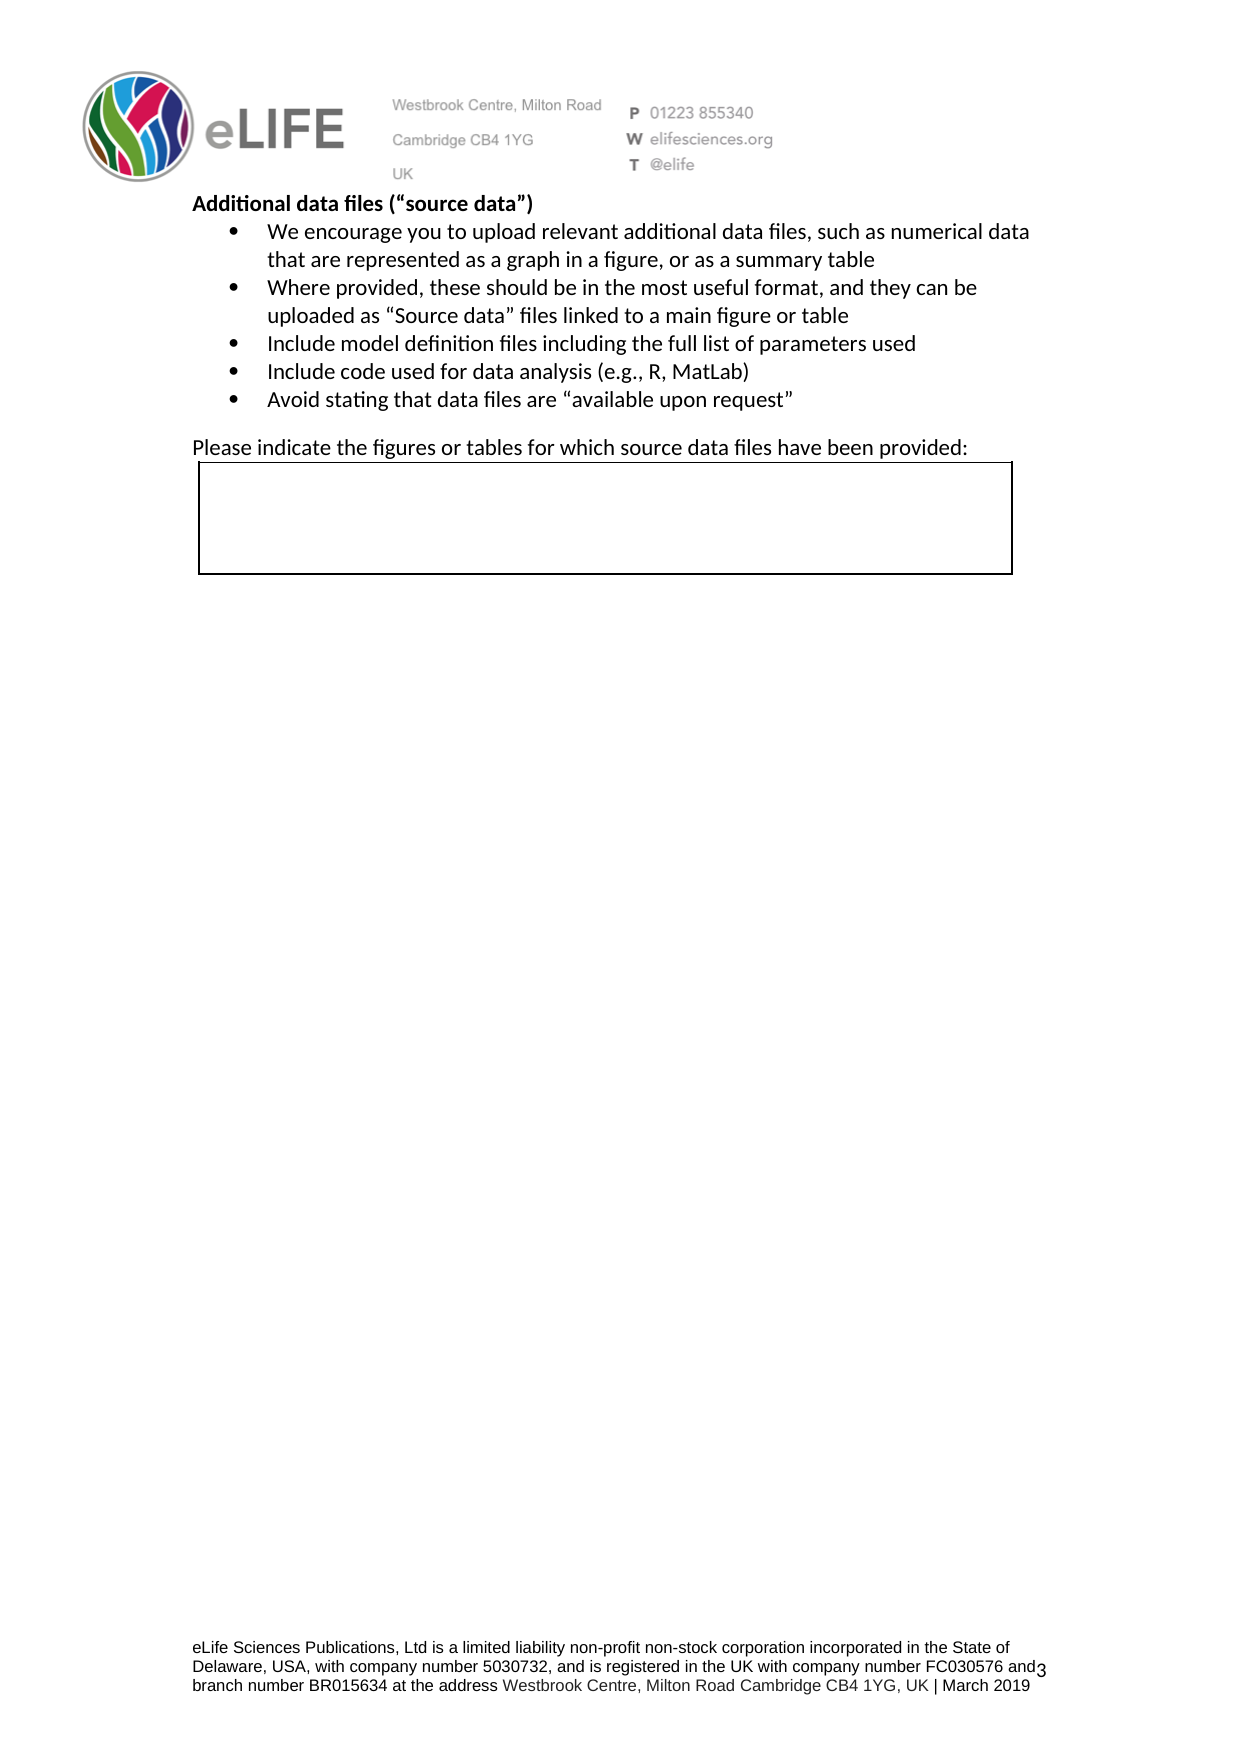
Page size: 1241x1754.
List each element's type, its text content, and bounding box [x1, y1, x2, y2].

list Include code used for data analysis (e.g., R, MatLab) [229, 357, 1053, 385]
list Avoid stating that data files are “available upon request” [229, 385, 1053, 413]
list Include model definition files including the full list of parameters used [229, 329, 1053, 357]
text Please indicate the figures or tables for which source data files have been provided: [192, 433, 1053, 461]
picture [73, 59, 784, 189]
list Where provided, these should be in the most useful format, and they can be uploaded as “Source data” files linked to a main figure or table [229, 273, 1053, 329]
text Additional data files (“source data”) [192, 189, 1053, 217]
list We encourage you to upload relevant additional data files, such as numerical data that are represented as a graph in a figure, or as a summary table [229, 217, 1053, 273]
